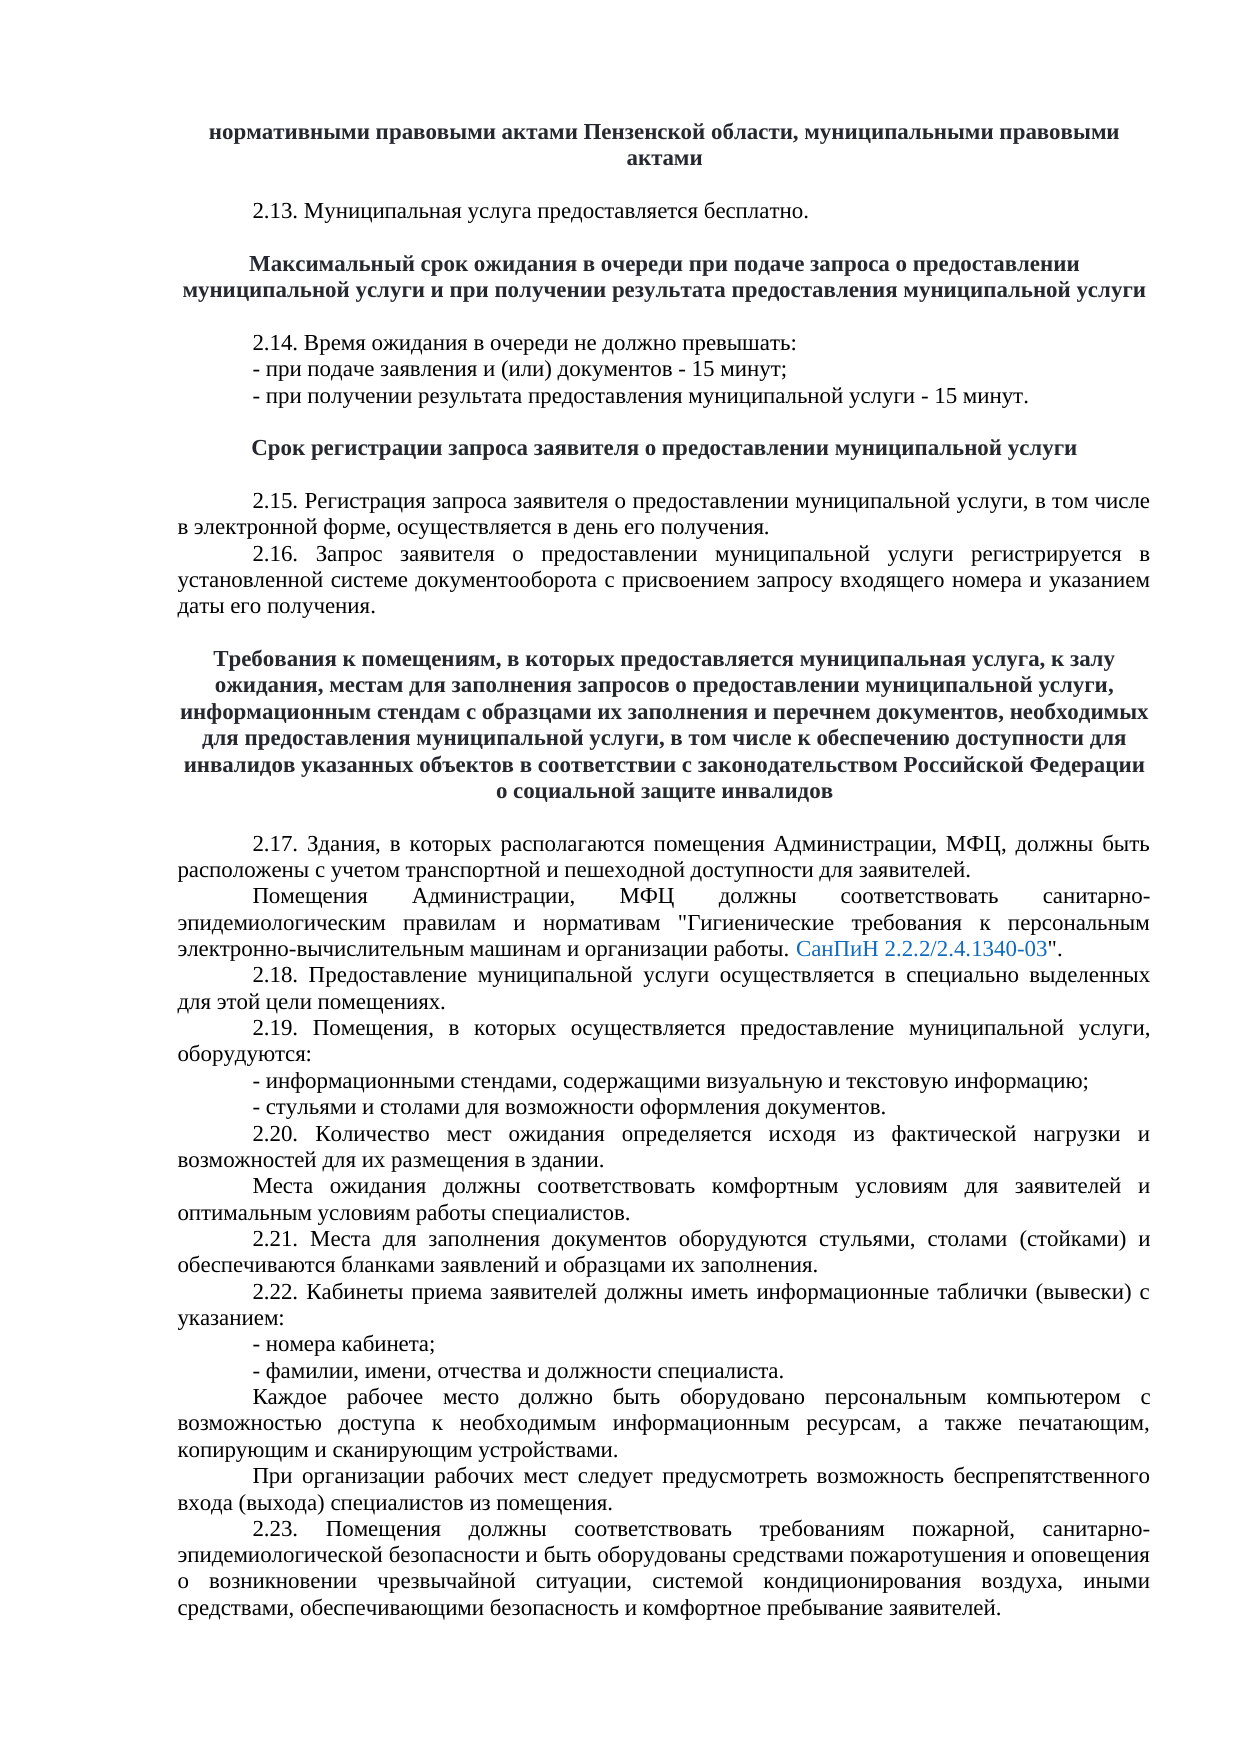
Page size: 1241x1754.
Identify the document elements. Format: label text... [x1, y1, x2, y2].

text 2.18. Предоставление муниципальной услуги осуществляется в специально выделенных для этой цели помещениях. [177, 961, 1152, 1014]
text - номера кабинета; [177, 1330, 1152, 1357]
text - при получении результата предоставления муниципальной услуги - 15 минут. [177, 382, 1152, 408]
text - фамилии, имени, отчества и должности специалиста. [177, 1357, 1152, 1383]
text Каждое рабочее место должно быть оборудовано персональным компьютером с возможностью доступа к необходимым информационным ресурсам, а также печатающим, копирующим и сканирующим устройствами. [177, 1383, 1152, 1462]
text Помещения Администрации, МФЦ должны соответствовать санитарно-эпидемиологическим правилам и нормативам "Гигиенические требования к персональным электронно-вычислительным машинам и организации работы. СанПиН 2.2.2/2.4.1340-03". [177, 882, 1152, 961]
text 2.21. Места для заполнения документов оборудуются стульями, столами (стойками) и обеспечиваются бланками заявлений и образцами их заполнения. [177, 1225, 1152, 1278]
text - при подаче заявления и (или) документов - 15 минут; [177, 355, 1152, 382]
text 2.17. Здания, в которых располагаются помещения Администрации, МФЦ, должны быть расположены с учетом транспортной и пешеходной доступности для заявителей. [177, 830, 1152, 882]
text 2.19. Помещения, в которых осуществляется предоставление муниципальной услуги, оборудуются: [177, 1014, 1152, 1067]
text - стульями и столами для возможности оформления документов. [177, 1093, 1152, 1119]
text 2.13. Муниципальная услуга предоставляется бесплатно. [177, 197, 1152, 223]
text 2.23. Помещения должны соответствовать требованиям пожарной, санитарно-эпидемиологической безопасности и быть оборудованы средствами пожаротушения и оповещения о возникновении чрезвычайной ситуации, системой кондиционирования воздуха, иными средствами, обеспечивающими безопасность и комфортное пребывание заявителей. [177, 1515, 1152, 1620]
subtitle Максимальный срок ожидания в очереди при подаче запроса о предоставлении муниципальной услуги и при получении результата предоставления муниципальной услуги [177, 250, 1152, 303]
text 2.15. Регистрация запроса заявителя о предоставлении муниципальной услуги, в том числе в электронной форме, осуществляется в день его получения. [177, 487, 1152, 540]
text При организации рабочих мест следует предусмотреть возможность беспрепятственного входа (выхода) специалистов из помещения. [177, 1462, 1152, 1515]
subtitle Срок регистрации запроса заявителя о предоставлении муниципальной услуги [177, 434, 1152, 461]
text Места ожидания должны соответствовать комфортным условиям для заявителей и оптимальным условиям работы специалистов. [177, 1172, 1152, 1225]
text 2.16. Запрос заявителя о предоставлении муниципальной услуги регистрируется в установленной системе документооборота с присвоением запросу входящего номера и указанием даты его получения. [177, 540, 1152, 619]
subtitle Требования к помещениям, в которых предоставляется муниципальная услуга, к залу ожидания, местам для заполнения запросов о предоставлении муниципальной услуги, информационным стендам с образцами их заполнения и перечнем документов, необходимых для предоставления муниципальной услуги, в том числе к обеспечению доступности для инвалидов указанных объектов в соответствии с законодательством Российской Федерации о социальной защите инвалидов [177, 645, 1152, 803]
text 2.20. Количество мест ожидания определяется исходя из фактической нагрузки и возможностей для их размещения в здании. [177, 1119, 1152, 1172]
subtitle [177, 118, 1152, 171]
text 2.22. Кабинеты приема заявителей должны иметь информационные таблички (вывески) с указанием: [177, 1278, 1152, 1330]
text - информационными стендами, содержащими визуальную и текстовую информацию; [177, 1067, 1152, 1093]
text 2.14. Время ожидания в очереди не должно превышать: [177, 329, 1152, 355]
